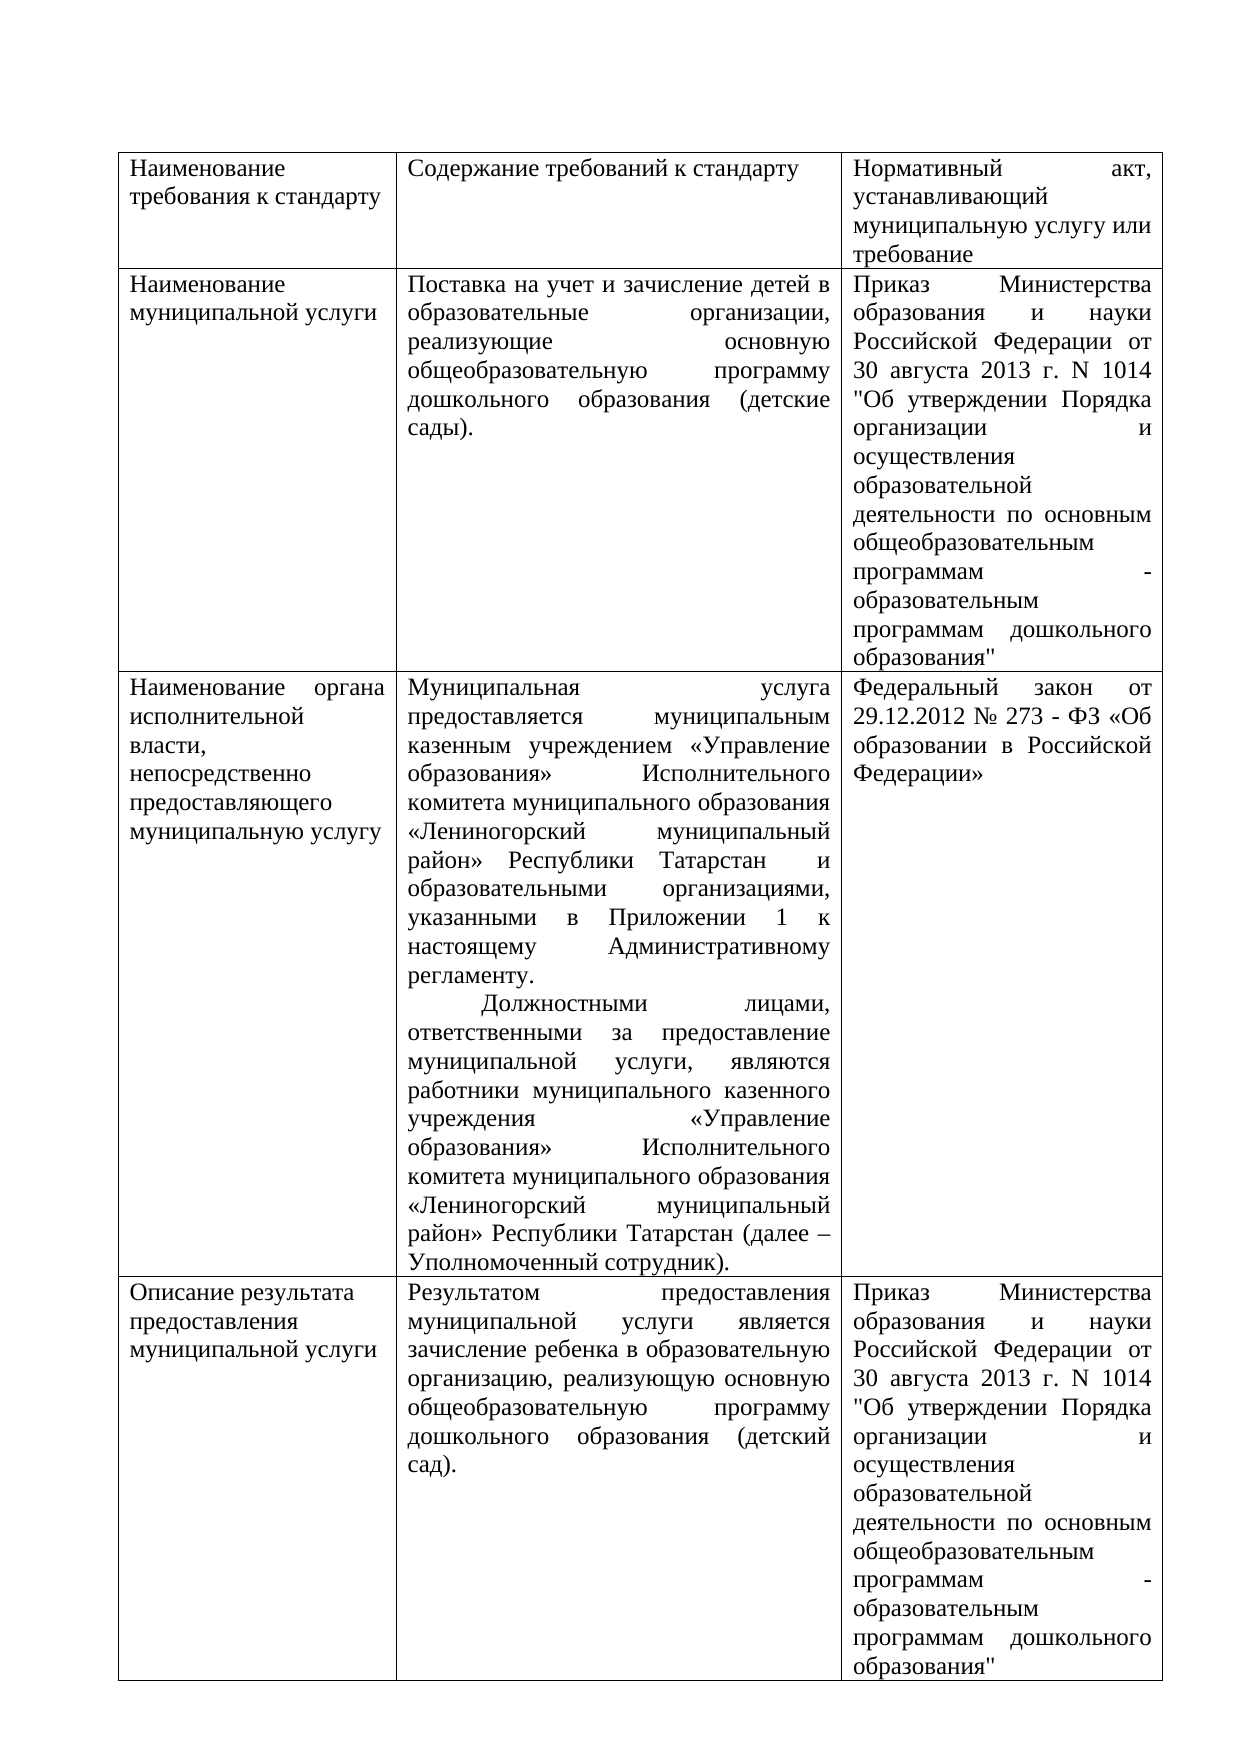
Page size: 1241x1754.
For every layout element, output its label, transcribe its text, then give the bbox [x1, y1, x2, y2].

table_header Наименование требования к стандарту [119, 153, 396, 268]
table_cell Результатом предоставления муниципальной услуги является зачисление ребенка в образовательную организацию, реализующую основную общеобразовательную программу дошкольного образования (детский сад). [397, 1277, 841, 1679]
table_cell Федеральный закон от 29.12.2012 № 273 - ФЗ «Об образовании в Российской Федерации» [842, 672, 1162, 1276]
table_cell Наименование муниципальной услуги [119, 269, 396, 671]
table_header Содержание требований к стандарту [397, 153, 841, 268]
table_cell Приказ Министерства образования и науки Российской Федерации от 30 августа 2013 г. N 1014 "Об утверждении Порядка организации и осуществления образовательной деятельности по основным общеобразовательным программам - образовательным программам дошкольного образования" [842, 269, 1162, 671]
table_cell Муниципальная услуга предоставляется муниципальным казенным учреждением «Управление образования» Исполнительного комитета муниципального образования «Лениногорский муниципальный район» Республики Татарстан и образовательными организациями, указанными в Приложении 1 к настоящему Административному регламенту. Должностными лицами, ответственными за предоставление муниципальной услуги, являются работники муниципального казенного учреждения «Управление образования» Исполнительного комитета муниципального образования «Лениногорский муниципальный район» Республики Татарстан (далее – Уполномоченный сотрудник). [397, 672, 841, 1276]
table_cell Приказ Министерства образования и науки Российской Федерации от 30 августа 2013 г. N 1014 "Об утверждении Порядка организации и осуществления образовательной деятельности по основным общеобразовательным программам - образовательным программам дошкольного образования" [842, 1277, 1162, 1679]
table_cell Поставка на учет и зачисление детей в образовательные организации, реализующие основную общеобразовательную программу дошкольного образования (детские сады). [397, 269, 841, 671]
table_header Нормативный акт, устанавливающий муниципальную услугу или требование [842, 153, 1162, 268]
table_cell Описание результата предоставления муниципальной услуги [119, 1277, 396, 1679]
table_cell Наименование органа исполнительной власти, непосредственно предоставляющего муниципальную услугу [119, 672, 396, 1276]
